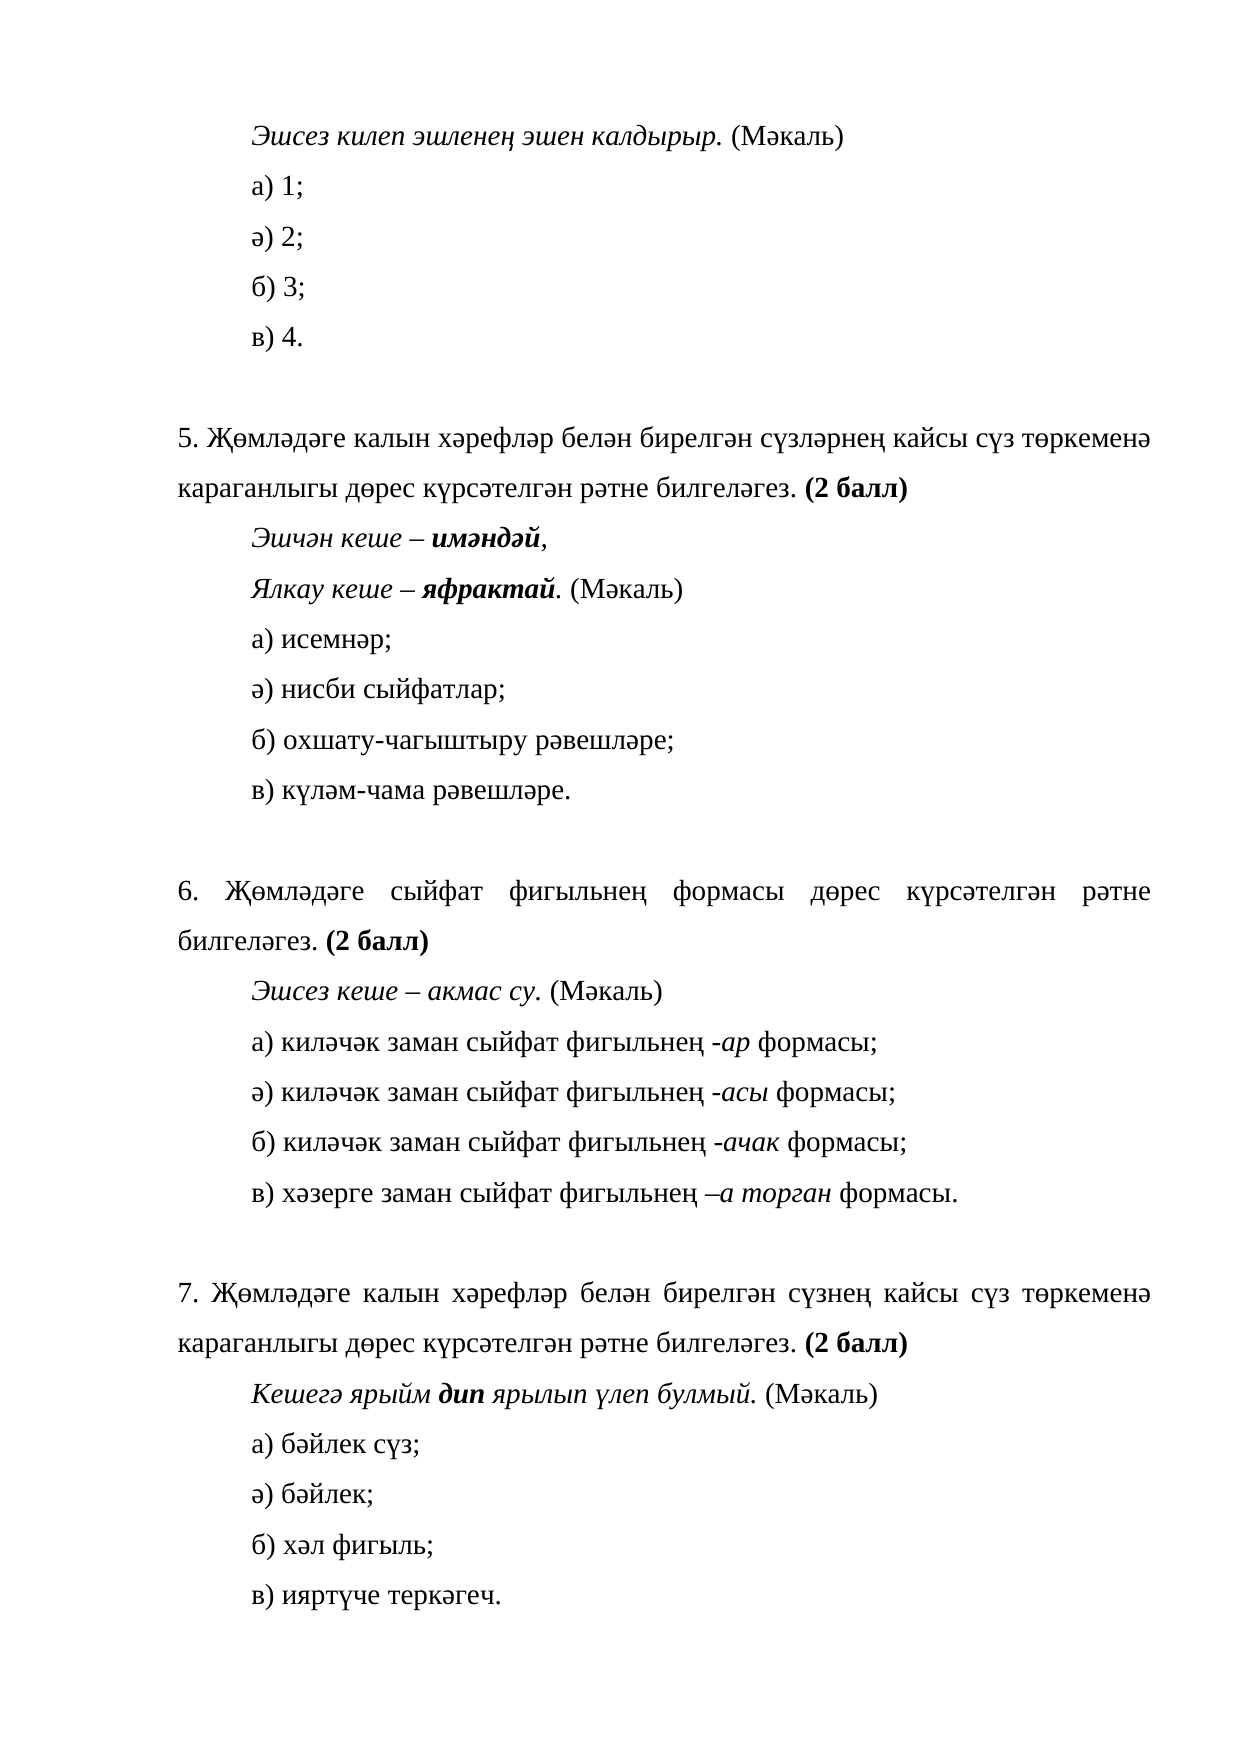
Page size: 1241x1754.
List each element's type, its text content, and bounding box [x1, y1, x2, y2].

text в) 4. [177, 319, 1152, 353]
text Эшчән кеше – имәндәй, [177, 521, 1152, 554]
text ә) нисби сыйфатлар; [177, 672, 1152, 705]
text Кешегә ярыйм дип ярылып үлеп булмый. (Мәкаль) [177, 1376, 1152, 1409]
text б) киләчәк заман сыйфат фигыльнең -ачак формасы; [177, 1124, 1152, 1158]
text 7. Җөмләдәге калын хәрефләр белән бирелгән сүзнең кайсы сүз төркеменә караганлыгы дөрес күрсәтелгән рәтне билгеләгез. (2 балл) [177, 1275, 1152, 1359]
text б) 3; [177, 269, 1152, 303]
text в) күләм-чама рәвешләре. [177, 772, 1152, 806]
text ә) 2; [177, 219, 1152, 252]
text а) исемнәр; [177, 621, 1152, 655]
text Эшсез килеп эшленең эшен калдырыр. (Мәкаль) [177, 118, 1152, 152]
text б) охшату-чагыштыру рәвешләре; [177, 722, 1152, 755]
text а) киләчәк заман сыйфат фигыльнең -ар формасы; [177, 1024, 1152, 1057]
text 6. Җөмләдәге сыйфат фигыльнең формасы дөрес күрсәтелгән рәтне билгеләгез. (2 балл) [177, 873, 1152, 957]
text ә) бәйлек; [177, 1477, 1152, 1510]
text Эшсез кеше – акмас су. (Мәкаль) [177, 973, 1152, 1007]
text в) хәзерге заман сыйфат фигыльнең –а торган формасы. [177, 1175, 1152, 1208]
text ә) киләчәк заман сыйфат фигыльнең -асы формасы; [177, 1074, 1152, 1108]
text Ялкау кеше – яфрактай. (Мәкаль) [177, 571, 1152, 604]
text а) 1; [177, 168, 1152, 202]
text в) ияртүче теркәгеч. [177, 1577, 1152, 1611]
text 5. Җөмләдәге калын хәрефләр белән бирелгән сүзләрнең кайсы сүз төркеменә караганлыгы дөрес күрсәтелгән рәтне билгеләгез. (2 балл) [177, 420, 1152, 504]
text а) бәйлек сүз; [177, 1426, 1152, 1460]
text б) хәл фигыль; [177, 1527, 1152, 1560]
